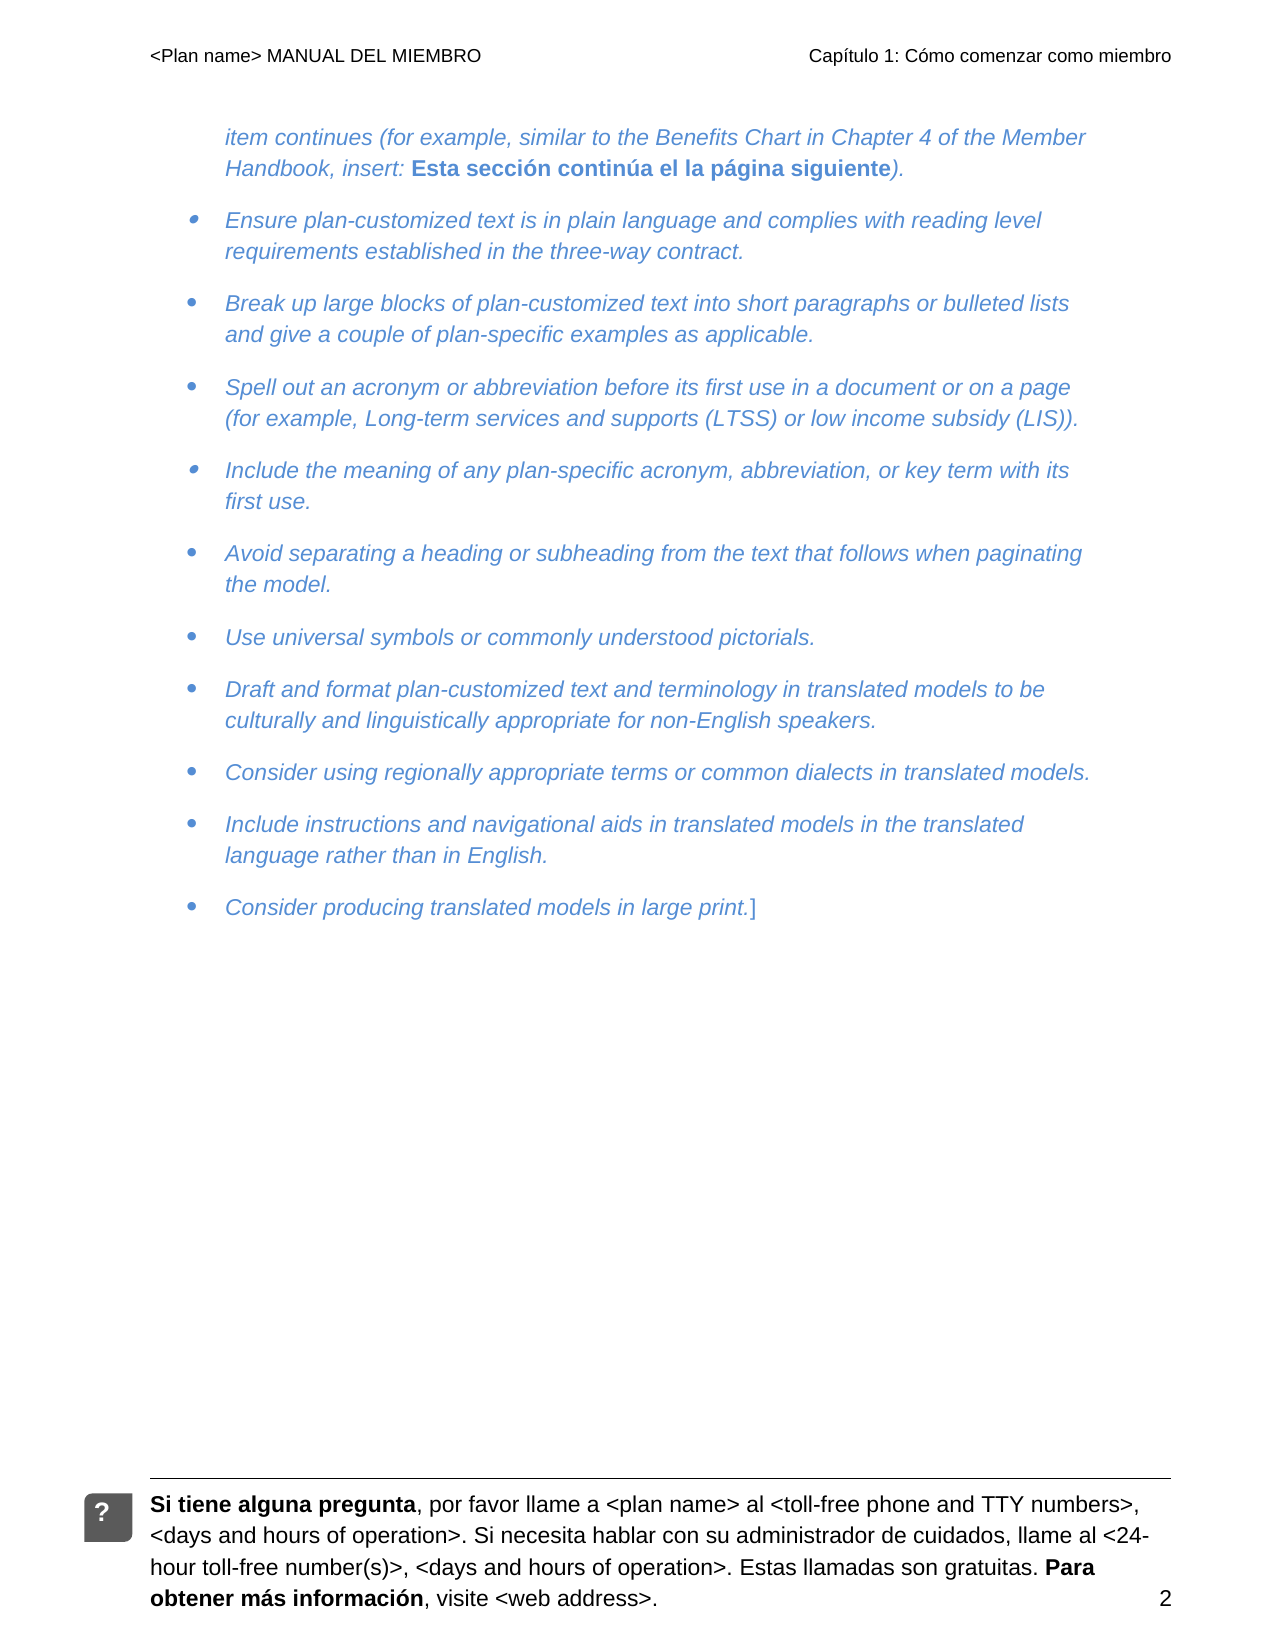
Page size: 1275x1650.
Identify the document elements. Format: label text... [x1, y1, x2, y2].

list Include instructions and navigational aids in translated models in the translated language rather than in English. [187, 807, 1096, 870]
list Spell out an acronym or abbreviation before its first use in a document or on a page (for example, Long-term services and supports (LTSS) or low income subsidy (LIS)). [187, 370, 1096, 432]
list Break up large blocks of plan-customized text into short paragraphs or bulleted lists and give a couple of plan-specific examples as applicable. [187, 287, 1096, 349]
list Consider using regionally appropriate terms or common dialects in translated models. [187, 755, 1096, 787]
list Include the meaning of any plan-specific acronym, abbreviation, or key term with its first use. [187, 453, 1096, 516]
list Draft and format plan-customized text and terminology in translated models to be culturally and linguistically appropriate for non-English speakers. [187, 672, 1096, 734]
list Consider producing translated models in large print.] [187, 891, 1096, 922]
list Avoid separating a heading or subheading from the text that follows when paginating the model. [187, 537, 1096, 599]
list Ensure plan-customized text is in plain language and complies with reading level requirements established in the three-way contract. [187, 203, 1096, 266]
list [187, 120, 1096, 182]
list Use universal symbols or commonly understood pictorials. [187, 620, 1096, 651]
